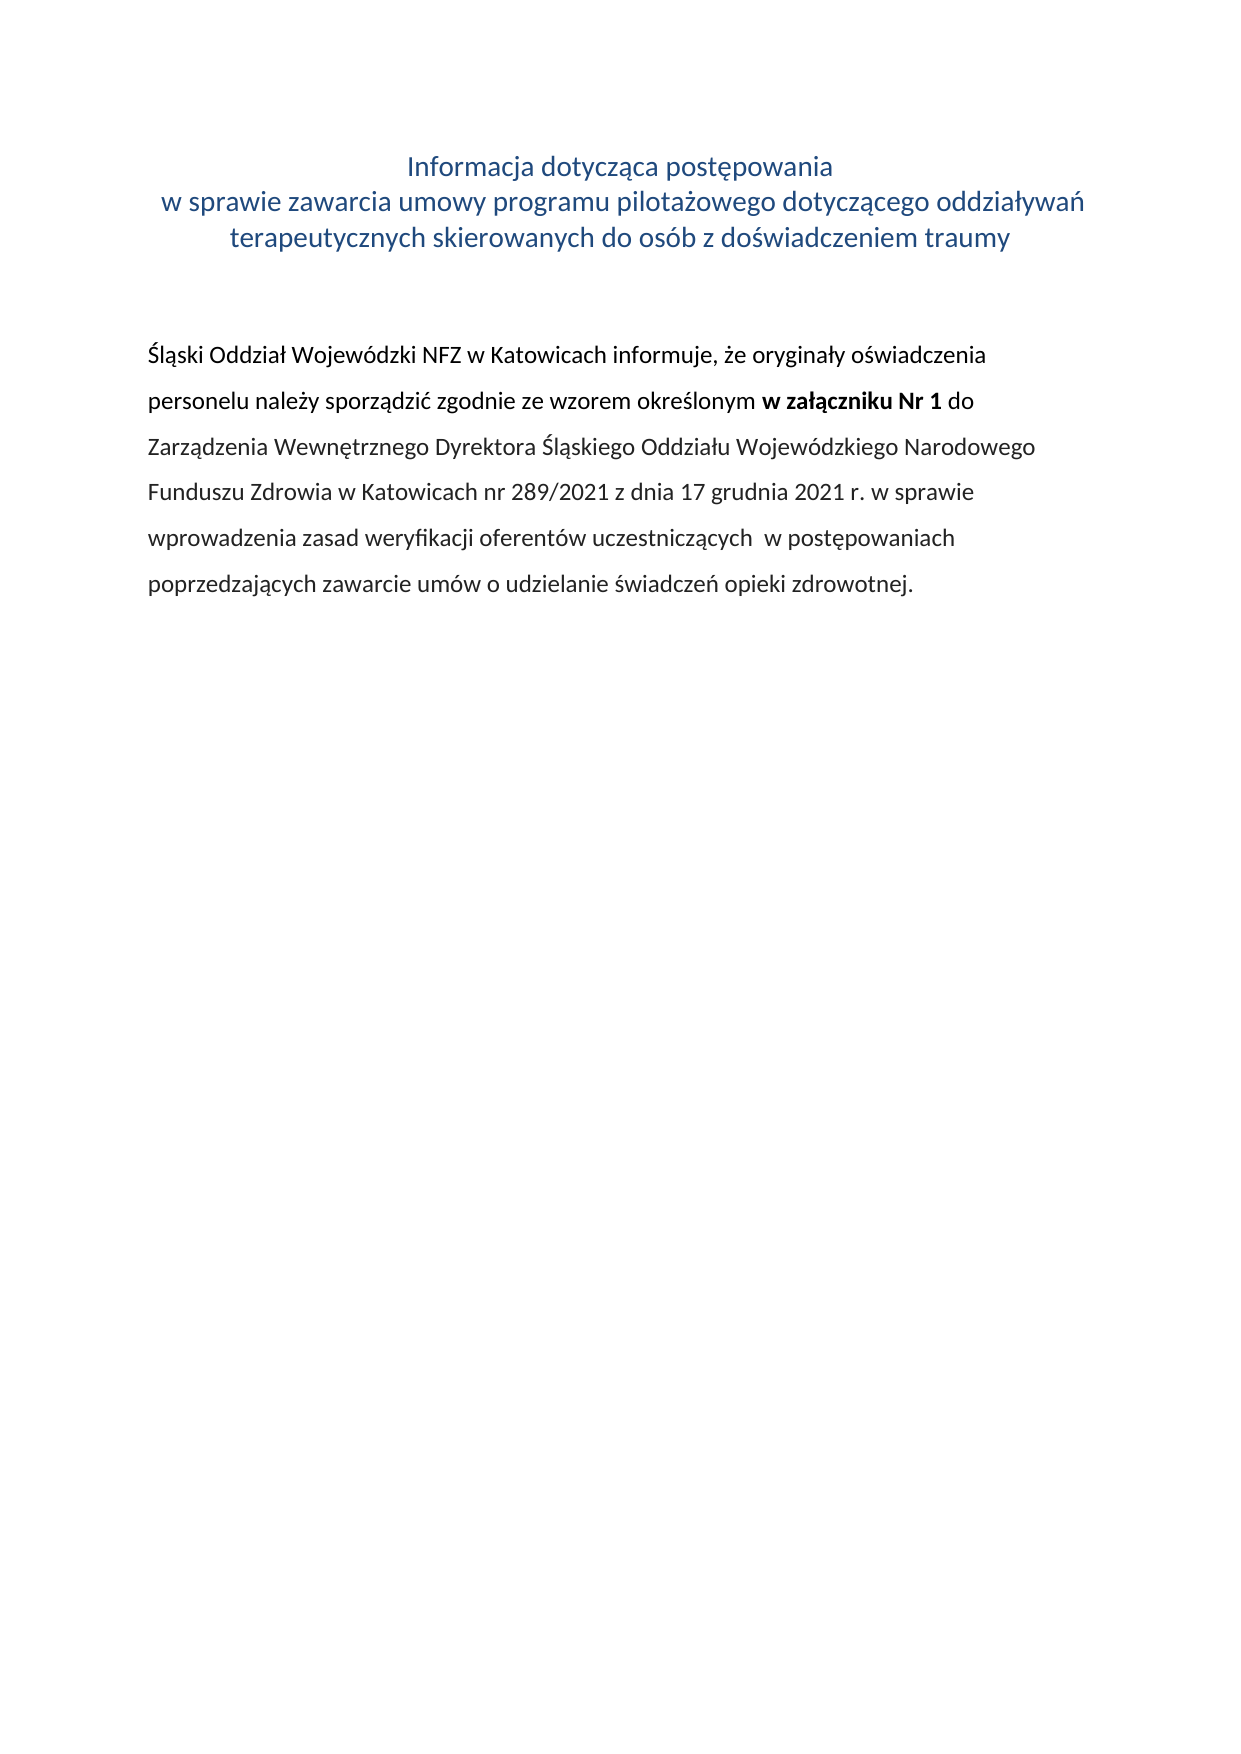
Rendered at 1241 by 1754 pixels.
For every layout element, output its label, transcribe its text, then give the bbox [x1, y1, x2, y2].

text Informacja dotycząca postępowania [148, 148, 1093, 183]
text w sprawie zawarcia umowy programu pilotażowego dotyczącego oddziaływań terapeutycznych skierowanych do osób z doświadczeniem traumy [148, 183, 1093, 254]
text Śląski Oddział Wojewódzki NFZ w Katowicach informuje, że oryginały oświadczenia personelu należy sporządzić zgodnie ze wzorem określonym w załączniku Nr 1 do Zarządzenia Wewnętrznego Dyrektora Śląskiego Oddziału Wojewódzkiego Narodowego Funduszu Zdrowia w Katowicach nr 289/2021 z dnia 17 grudnia 2021 r. w sprawie wprowadzenia zasad weryfikacji oferentów uczestniczących w postępowaniach poprzedzających zawarcie umów o udzielanie świadczeń opieki zdrowotnej. [148, 339, 1093, 598]
